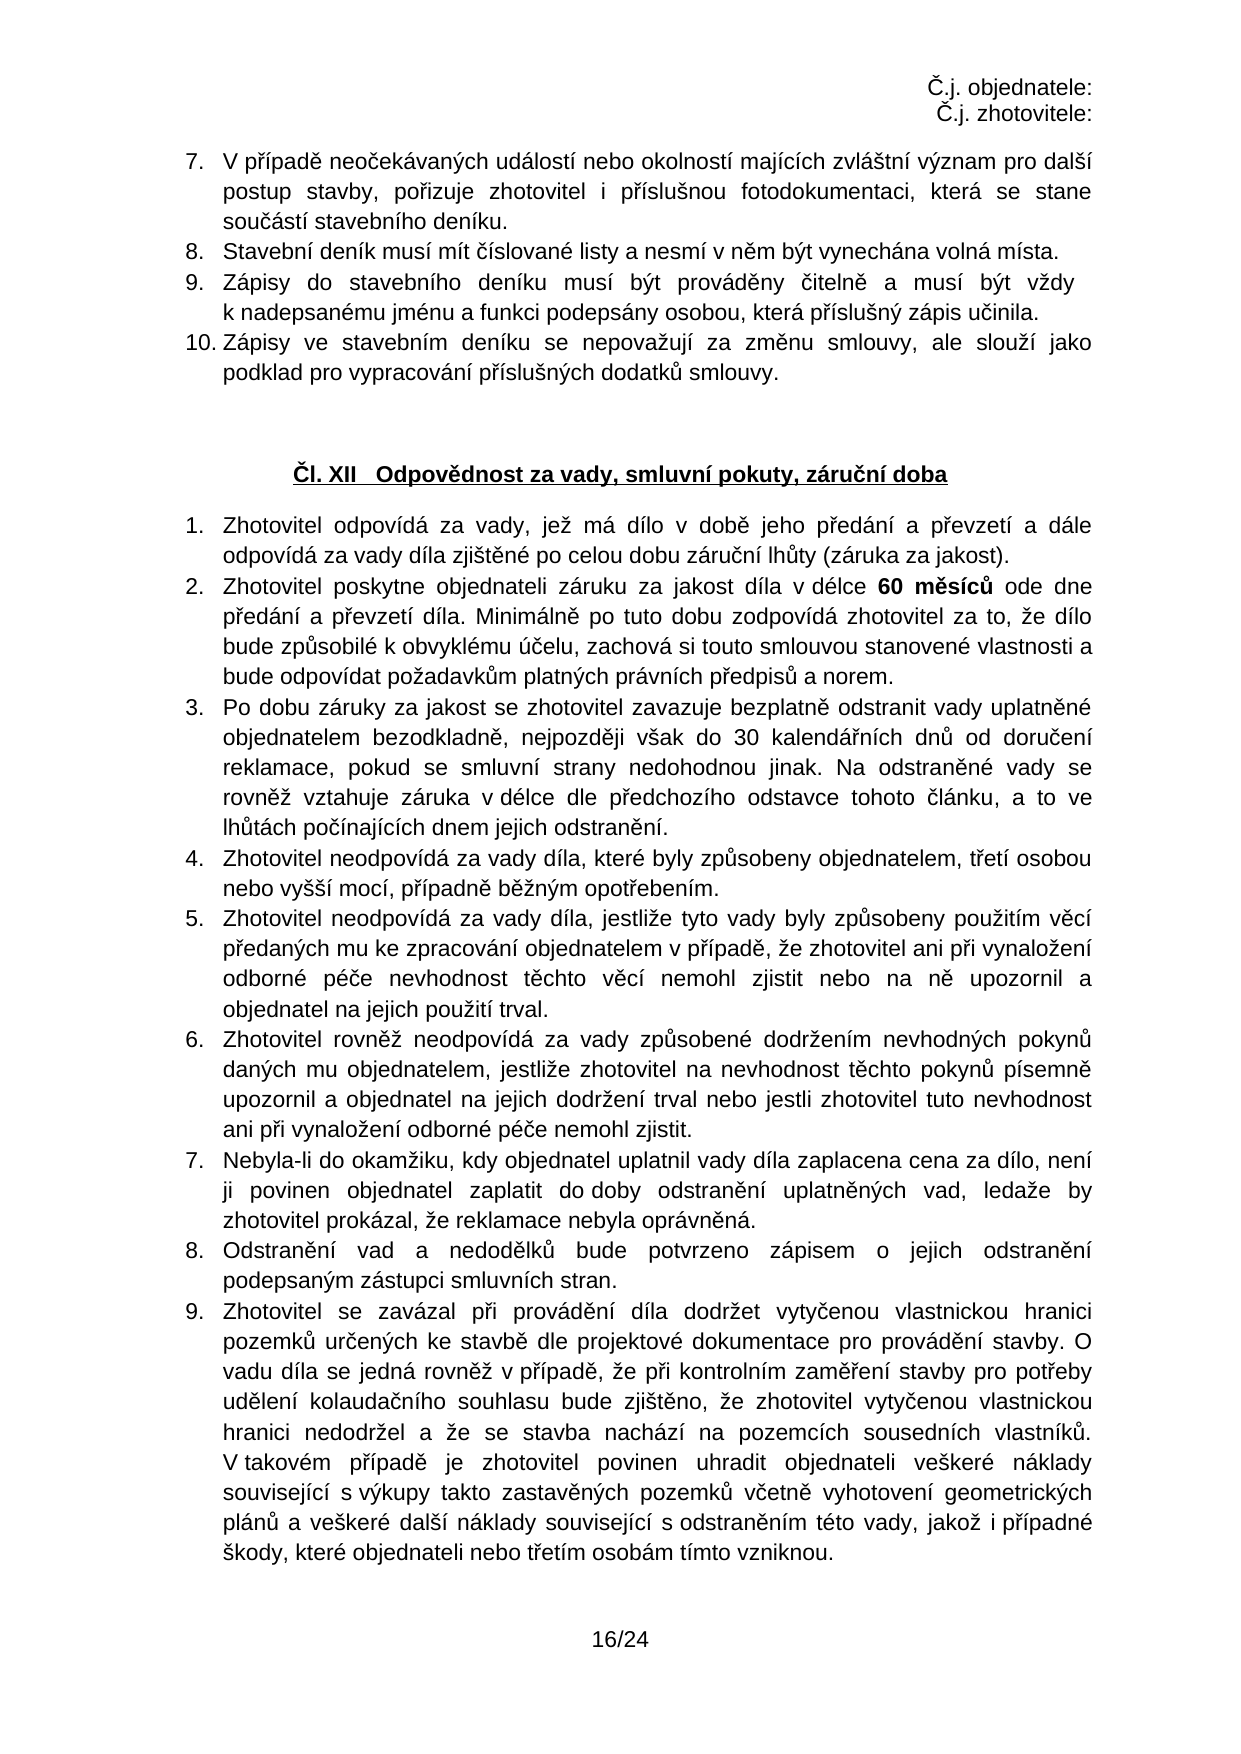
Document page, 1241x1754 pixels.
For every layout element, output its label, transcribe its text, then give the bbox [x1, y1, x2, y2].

list Nebyla-li do okamžiku, kdy objednatel uplatnil vady díla zaplacena cena za dílo, není ji povinen objednatel zaplatit do doby odstranění uplatněných vad, ledaže by zhotovitel prokázal, že reklamace nebyla oprávněná. [185, 1147, 1093, 1233]
list Stavební deník musí mít číslované listy a nesmí v něm být vynechána volná místa. [185, 238, 1093, 264]
list Zhotovitel neodpovídá za vady díla, které byly způsobeny objednatelem, třetí osobou nebo vyšší mocí, případně běžným opotřebením. [185, 844, 1093, 901]
list Zhotovitel neodpovídá za vady díla, jestliže tyto vady byly způsobeny použitím věcí předaných mu ke zpracování objednatelem v případě, že zhotovitel ani při vynaložení odborné péče nevhodnost těchto věcí nemohl zjistit nebo na ně upozornil a objednatel na jejich použití trval. [185, 905, 1093, 1022]
list Zhotovitel se zavázal při provádění díla dodržet vytyčenou vlastnickou hranici pozemků určených ke stavbě dle projektové dokumentace pro provádění stavby. O vadu díla se jedná rovněž v případě, že při kontrolním zaměření stavby pro potřeby udělení kolaudačního souhlasu bude zjištěno, že zhotovitel vytyčenou vlastnickou hranici nedodržel a že se stavba nachází na pozemcích sousedních vlastníků. V takovém případě je zhotovitel povinen uhradit objednateli veškeré náklady související s výkupy takto zastavěných pozemků včetně vyhotovení geometrických plánů a veškeré další náklady související s odstraněním této vady, jakož i případné škody, které objednateli nebo třetím osobám tímto vzniknou. [185, 1298, 1093, 1566]
list Zápisy do stavebního deníku musí být prováděny čitelně a musí být vždy k nadepsanému jménu a funkci podepsány osobou, která příslušný zápis učinila. [185, 268, 1093, 325]
list Po dobu záruky za jakost se zhotovitel zavazuje bezplatně odstranit vady uplatněné objednatelem bezodkladně, nejpozději však do 30 kalendářních dnů od doručení reklamace, pokud se smluvní strany nedohodnou jinak. Na odstraněné vady se rovněž vztahuje záruka v délce dle předchozího odstavce tohoto článku, a to ve lhůtách počínajících dnem jejich odstranění. [185, 693, 1093, 841]
list Zhotovitel odpovídá za vady, jež má dílo v době jeho předání a převzetí a dále odpovídá za vady díla zjištěné po celou dobu záruční lhůty (záruka za jakost). [185, 512, 1093, 569]
list Zhotovitel poskytne objednateli záruku za jakost díla v délce 60 měsíců ode dne předání a převzetí díla. Minimálně po tuto dobu zodpovídá zhotovitel za to, že dílo bude způsobilé k obvyklému účelu, zachová si touto smlouvou stanovené vlastnosti a bude odpovídat požadavkům platných právních předpisů a norem. [185, 573, 1093, 689]
list Odstranění vad a nedodělků bude potvrzeno zápisem o jejich odstranění podepsaným zástupci smluvních stran. [185, 1237, 1093, 1294]
list Zhotovitel rovněž neodpovídá za vady způsobené dodržením nevhodných pokynů daných mu objednatelem, jestliže zhotovitel na nevhodnost těchto pokynů písemně upozornil a objednatel na jejich dodržení trval nebo jestli zhotovitel tuto nevhodnost ani při vynaložení odborné péče nemohl zjistit. [185, 1026, 1093, 1143]
text Čl. XII Odpovědnost za vady, smluvní pokuty, záruční doba [148, 461, 1093, 487]
list Zápisy ve stavebním deníku se nepovažují za změnu smlouvy, ale slouží jako podklad pro vypracování příslušných dodatků smlouvy. [185, 329, 1093, 385]
list V případě neočekávaných událostí nebo okolností majících zvláštní význam pro další postup stavby, pořizuje zhotovitel i příslušnou fotodokumentaci, která se stane součástí stavebního deníku. [185, 148, 1093, 234]
